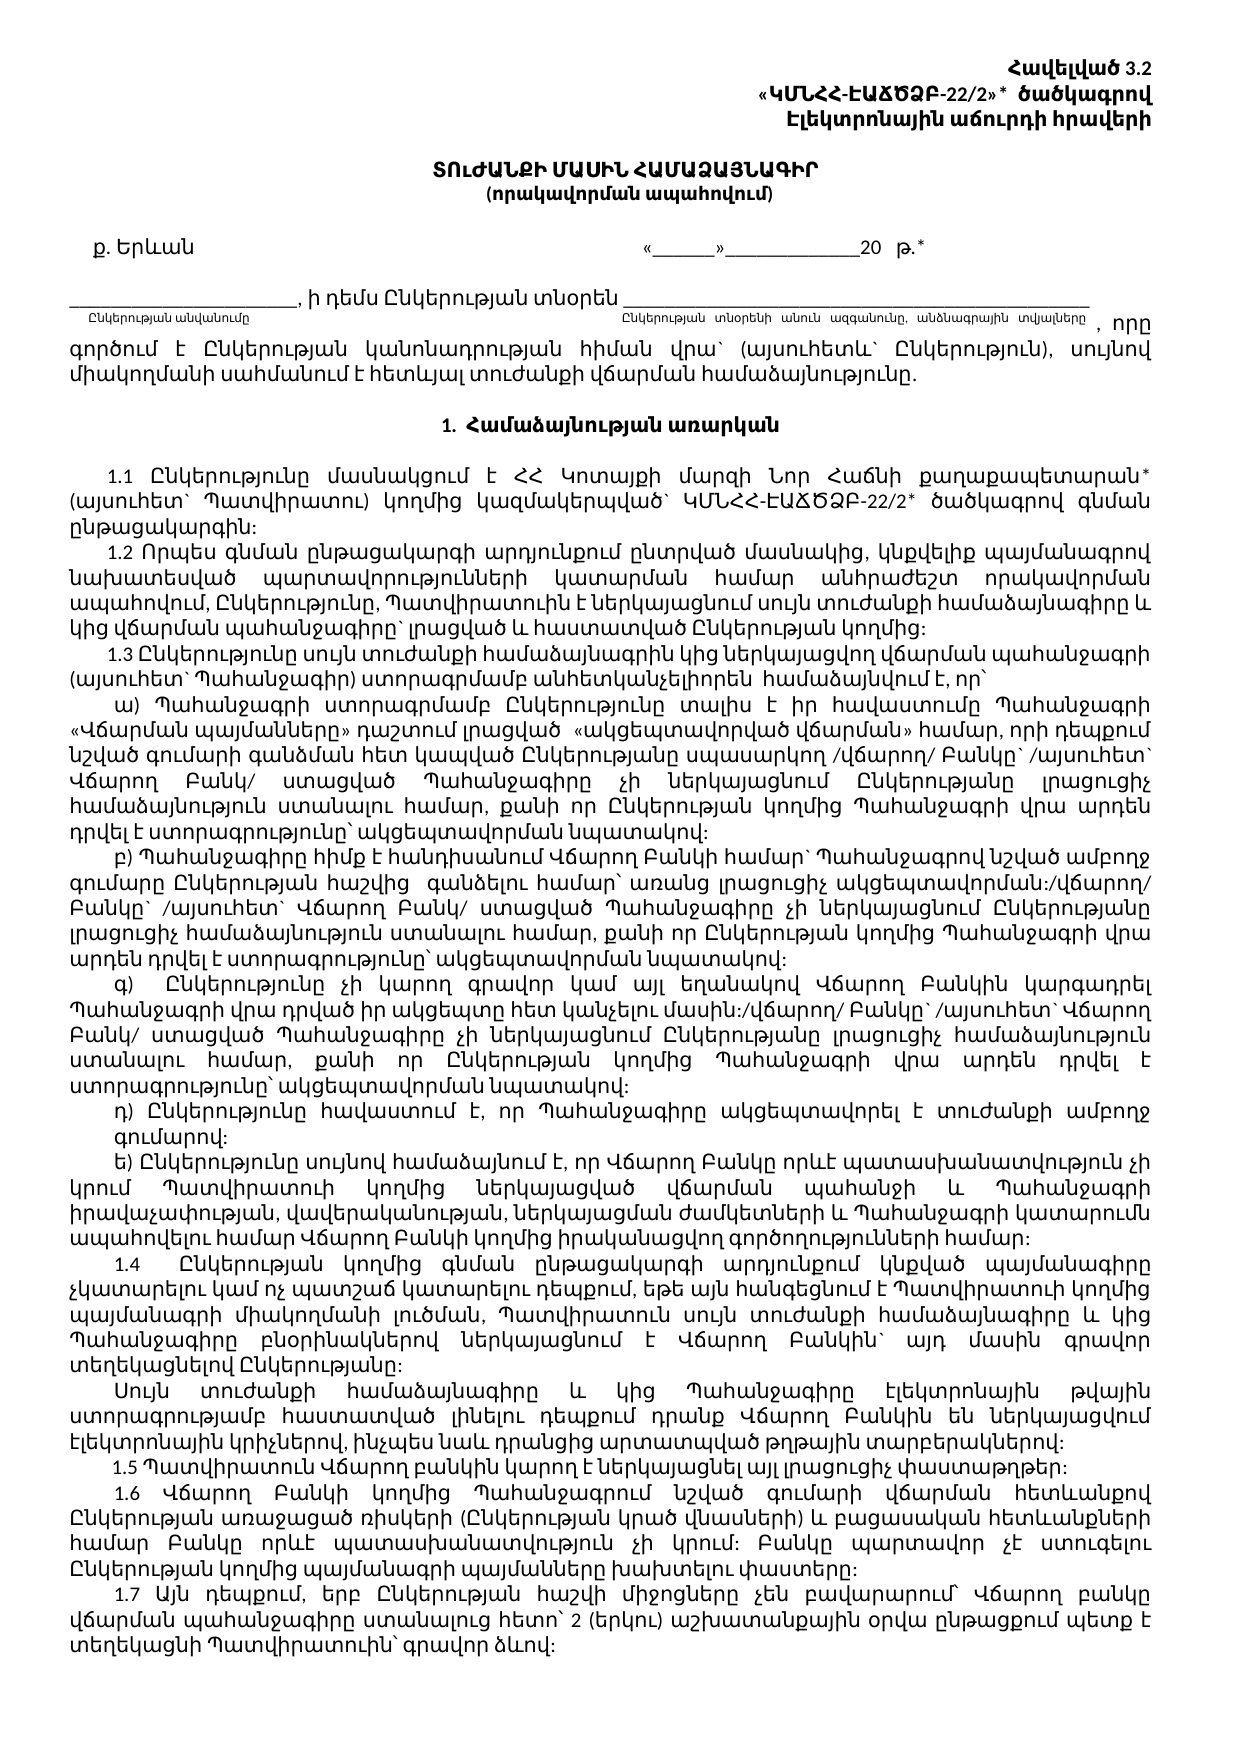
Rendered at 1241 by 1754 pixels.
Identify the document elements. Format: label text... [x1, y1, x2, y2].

text Հավելված 3.2 [69, 56, 1152, 81]
text 1.2 Որպես գնման ընթացակարգի արդյունքում ընտրված մասնակից, կնքվելիք պայմանագրով նախատեսված պարտավորությունների կատարման համար անհրաժեշտ որակավորման ապահովում, Ընկերությունը, Պատվիրատուին է ներկայացնում սույն տուժանքի համաձայնագիրը և կից վճարման պահանջագիրը` լրացված և հաստատված Ընկերության կողմից: [69, 539, 1152, 641]
text (որակավորման ապահովում) [69, 183, 1152, 206]
text 1.7 Այն դեպքում, երբ Ընկերության հաշվի միջոցները չեն բավարարում՝ Վճարող բանկը վճարման պահանջագիրը ստանալուց հետո՝ 2 (երկու) աշխատանքային օրվա ընթացքում պետք է տեղեկացնի Պատվիրատուին՝ գրավոր ձևով: [69, 1581, 1152, 1658]
text Էլեկտրոնային աճուրդի հրավերի [69, 106, 1152, 132]
text ք. Երևան «______»_____________20 թ.* [69, 234, 1152, 260]
text դ) Ընկերությունը հավաստում է, որ Պահանջագիրը ակցեպտավորել է տուժանքի ամբողջ գումարով: [113, 1098, 1152, 1149]
text Սույն տուժանքի համաձայնագիրը և կից Պահանջագիրը էլեկտրոնային թվային ստորագրությամբ հաստատված լինելու դեպքում դրանք Վճարող Բանկին են ներկայացվում էլեկտրոնային կրիչներով, ինչպես նաև դրանցից արտատպված թղթային տարբերակներով: [69, 1378, 1152, 1454]
text ե) Ընկերությունը սույնով համաձայնում է, որ Վճարող Բանկը որևէ պատասխանատվություն չի կրում Պատվիրատուի կողմից ներկայացված վճարման պահանջի և Պահանջագրի իրավաչափության, վավերականության, ներկայացման ժամկետների և Պահանջագրի կատարումն ապահովելու համար Վճարող Բանկի կողմից իրականացվող գործողությունների համար: [69, 1149, 1152, 1251]
text գ) Ընկերությունը չի կարող գրավոր կամ այլ եղանակով Վճարող Բանկին կարգադրել Պահանջագրի վրա դրված իր ակցեպտը հետ կանչելու մասին:/վճարող/ Բանկը` /այսուհետ` Վճարող Բանկ/ ստացված Պահանջագիրը չի ներկայացնում Ընկերությանը լրացուցիչ համաձայնություն ստանալու համար, քանի որ Ընկերության կողմից Պահանջագրի վրա արդեն դրվել է ստորագրությունը՝ ակցեպտավորման նպատակով: [69, 971, 1152, 1098]
text 1.6 Վճարող Բանկի կողմից Պահանջագրում նշված գումարի վճարման հետևանքով Ընկերության առաջացած ռիսկերի (Ընկերության կրած վնասների) և բացասական հետևանքների համար Բանկը որևէ պատասխանատվություն չի կրում: Բանկը պարտավոր չէ ստուգելու Ընկերության կողմից պայմանագրի պայմանները խախտելու փաստերը: [69, 1480, 1152, 1581]
text 1.5 Պատվիրատուն Վճարող բանկին կարող է ներկայացնել այլ լրացուցիչ փաստաթղթեր: [69, 1454, 1152, 1480]
text «ԿՄՆՀՀ-ԷԱՃԾՁԲ-22/2»* ծածկագրով [69, 81, 1152, 106]
text 1.1 Ընկերությունը մասնակցում է ՀՀ Կոտայքի մարզի Նոր Հաճնի քաղաքապետարան* (այսուհետ` Պատվիրատու) կողմից կազմակերպված` ԿՄՆՀՀ-ԷԱՃԾՁԲ-22/2* ծածկագրով գնման ընթացակարգին: [69, 463, 1152, 539]
text 1.4 Ընկերության կողմից գնման ընթացակարգի արդյունքում կնքված պայմանագիրը չկատարելու կամ ոչ պատշաճ կատարելու դեպքում, եթե այն հանգեցնում է Պատվիրատուի կողմից պայմանագրի միակողմանի լուծման, Պատվիրատուն սույն տուժանքի համաձայնագիրը և կից Պահանջագիրը բնօրինակներով ներկայացնում է Վճարող Բանկին` այդ մասին գրավոր տեղեկացնելով Ընկերությանը: [69, 1251, 1152, 1378]
text 1. Համաձայնության առարկան [69, 412, 1152, 438]
text ա) Պահանջագրի ստորագրմամբ Ընկերությունը տալիս է իր հավաստումը Պահանջագրի «Վճարման պայմանները» դաշտում լրացված «ակցեպտավորված վճարման» համար, որի դեպքում նշված գումարի գանձման հետ կապված Ընկերությանը սպասարկող /վճարող/ Բանկը` /այսուհետ` Վճարող Բանկ/ ստացված Պահանջագիրը չի ներկայացնում Ընկերությանը լրացուցիչ համաձայնություն ստանալու համար, քանի որ Ընկերության կողմից Պահանջագրի վրա արդեն դրվել է ստորագրությունը՝ ակցեպտավորման նպատակով: [69, 692, 1152, 844]
text բ) Պահանջագիրը հիմք է հանդիսանում Վճարող Բանկի համար` Պահանջագրով նշված ամբողջ գումարը Ընկերության հաշվից գանձելու համար՝ առանց լրացուցիչ ակցեպտավորման:/վճարող/ Բանկը` /այսուհետ` Վճարող Բանկ/ ստացված Պահանջագիրը չի ներկայացնում Ընկերությանը լրացուցիչ համաձայնություն ստանալու համար, քանի որ Ընկերության կողմից Պահանջագրի վրա արդեն դրվել է ստորագրությունը՝ ակցեպտավորման նպատակով: [69, 844, 1152, 971]
text 1.3 Ընկերությունը սույն տուժանքի համաձայնագրին կից ներկայացվող վճարման պահանջագրի (այսուհետ` Պահանջագիր) ստորագրմամբ անհետկանչելիորեն համաձայնվում է, որ՝ [69, 641, 1152, 692]
text Ընկերության անվանումը Ընկերության տնօրենի անուն ազգանունը, անձնագրային տվյալները , որը գործում է Ընկերության կանոնադրության հիման վրա` (այսուհետև` Ընկերություն), սույնով միակողմանի սահմանում է հետևյալ տուժանքի վճարման համաձայնությունը. [69, 311, 1152, 387]
text ՏՈւԺԱՆՔԻ ՄԱՍԻՆ ՀԱՄԱՁԱՅՆԱԳԻՐ [69, 157, 1152, 183]
text ______________________, ի դեմս Ընկերության տնօրեն _____________________________________________ [69, 285, 1152, 311]
